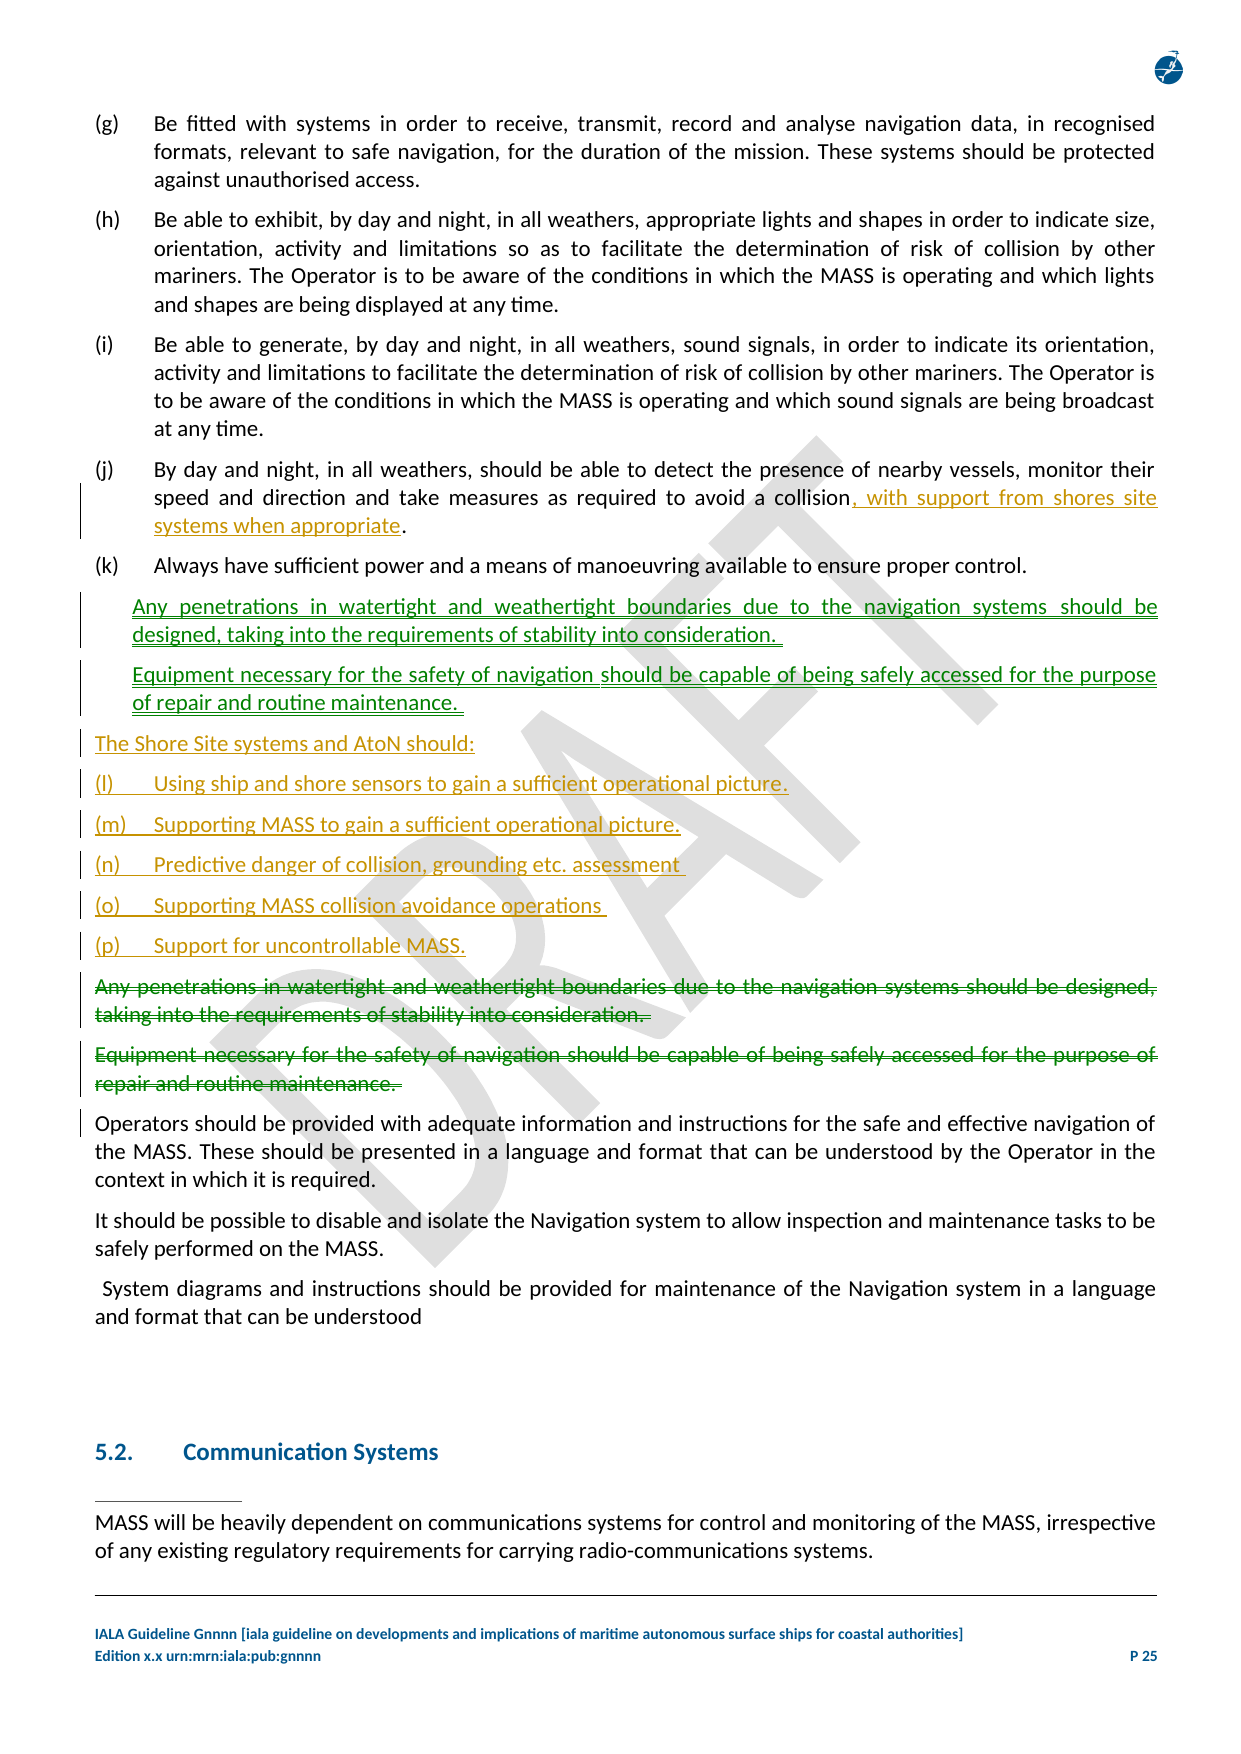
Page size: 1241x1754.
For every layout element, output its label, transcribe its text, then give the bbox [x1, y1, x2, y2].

list By day and night, in all weathers, should be able to detect the presence of nearby vessels, monitor their speed and direction and take measures as required to avoid a collision. [94, 455, 1157, 539]
list Always have sufficient power and a means of manoeuvring available to ensure proper control. [94, 551, 1157, 579]
text System diagrams and instructions should be provided for maintenance of the Navigation system in a language and format that can be understood [94, 1274, 1157, 1330]
text Operators should be provided with adequate information and instructions for the safe and effective navigation of the MASS. These should be presented in a language and format that can be understood by the Operator in the context in which it is required. [94, 1109, 1157, 1193]
list Be able to generate, by day and night, in all weathers, sound signals, in order to indicate its orientation, activity and limitations to facilitate the determination of risk of collision by other mariners. The Operator is to be aware of the conditions in which the MASS is operating and which sound signals are being broadcast at any time. [94, 330, 1157, 442]
list Be fitted with systems in order to receive, transmit, record and analyse navigation data, in recognised formats, relevant to safe navigation, for the duration of the mission. These systems should be protected against unauthorised access. [94, 109, 1157, 193]
text MASS will be heavily dependent on communications systems for control and monitoring of the MASS, irrespective of any existing regulatory requirements for carrying radio-communications systems. [94, 1508, 1157, 1564]
subtitle Communication Systems [94, 1436, 1157, 1467]
list Be able to exhibit, by day and night, in all weathers, appropriate lights and shapes in order to indicate size, orientation, activity and limitations so as to facilitate the determination of risk of collision by other mariners. The Operator is to be aware of the conditions in which the MASS is operating and which lights and shapes are being displayed at any time. [94, 206, 1157, 318]
picture [1123, 0, 1241, 119]
text It should be possible to disable and isolate the Navigation system to allow inspection and maintenance tasks to be safely performed on the MASS. [94, 1206, 1157, 1262]
